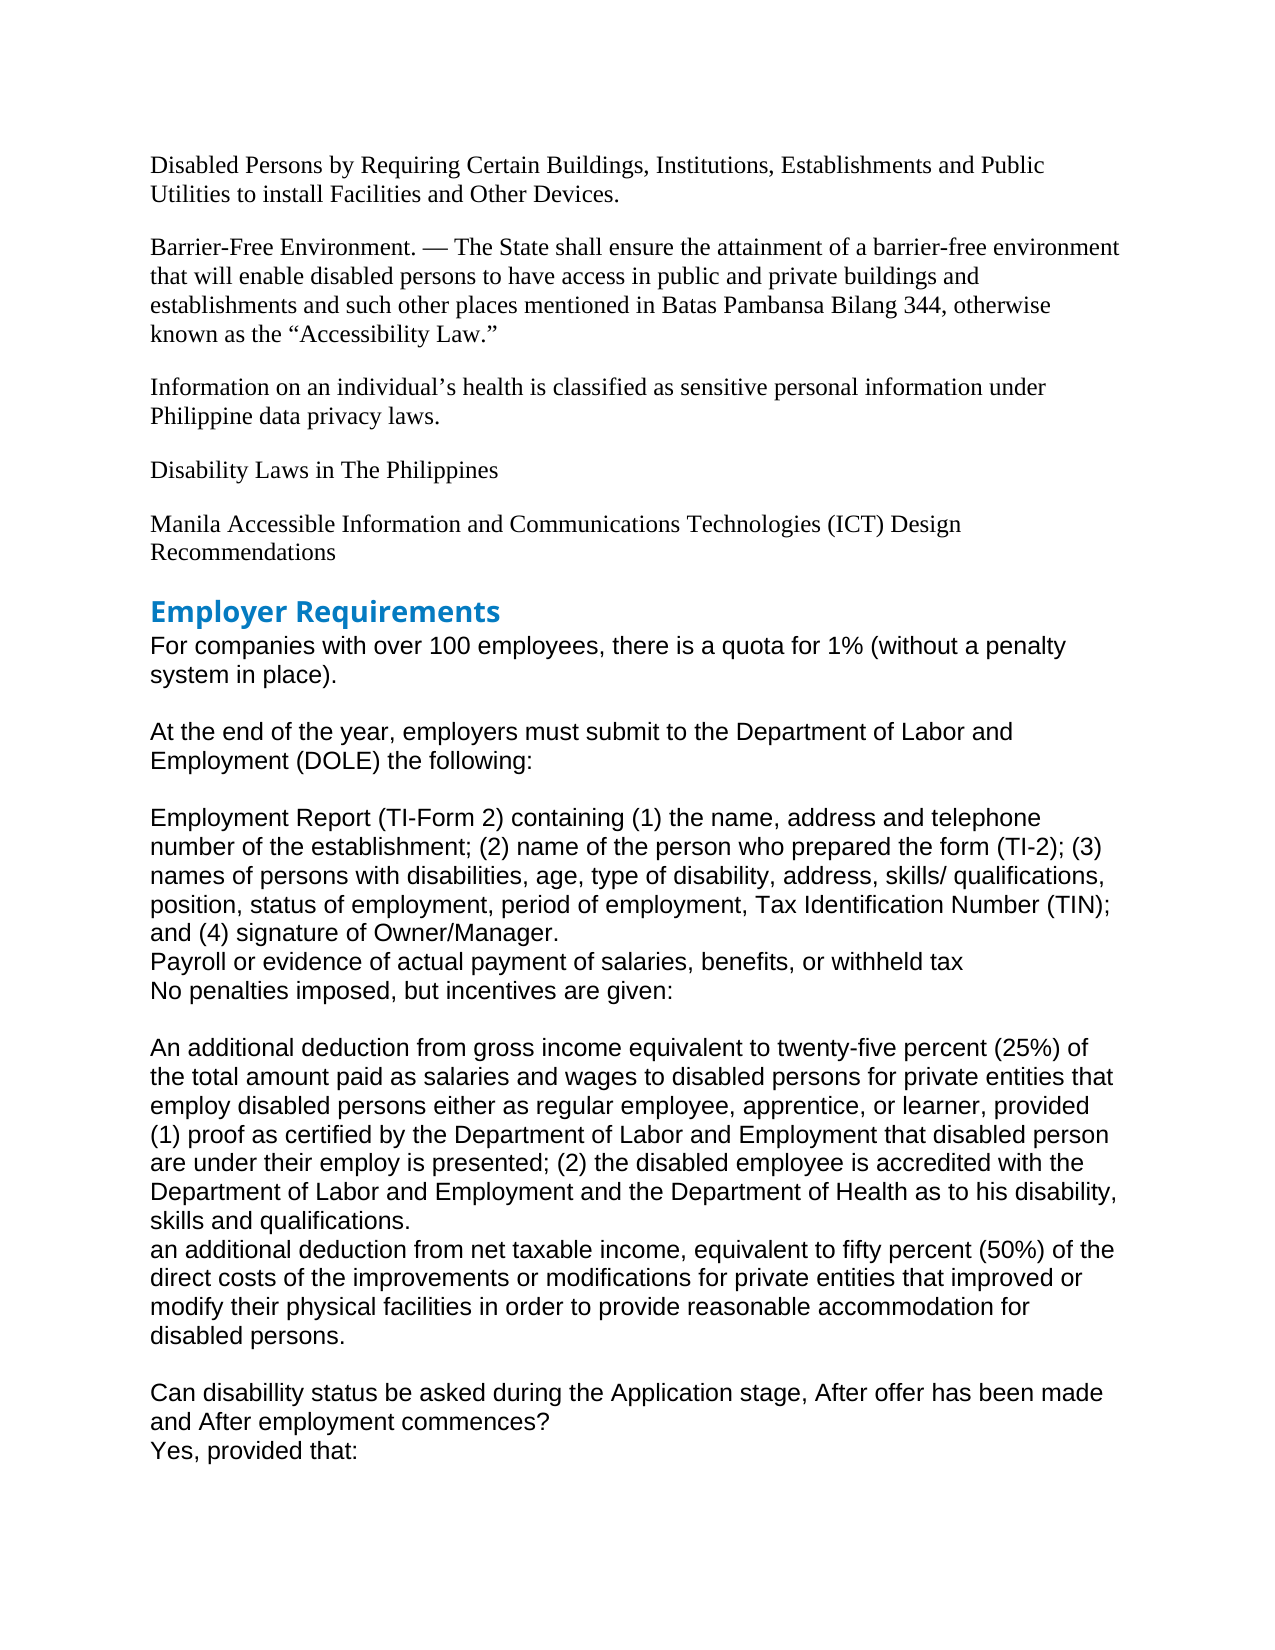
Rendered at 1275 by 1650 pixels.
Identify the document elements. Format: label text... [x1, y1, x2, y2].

text At the end of the year, employers must submit to the Department of Labor and Employment (DOLE) the following: [150, 717, 1125, 775]
text an additional deduction from net taxable income, equivalent to fifty percent (50%) of the direct costs of the improvements or modifications for private entities that improved or modify their physical facilities in order to provide reasonable accommodation for disabled persons. [150, 1235, 1125, 1350]
text Barrier-Free Environment. — The State shall ensure the attainment of a barrier-free environment that will enable disabled persons to have access in public and private buildings and establishments and such other places mentioned in Batas Pambansa Bilang 344, otherwise known as the “Accessibility Law.” [150, 232, 1125, 347]
text Can disabillity status be asked during the Application stage, After offer has been made and After employment commences? [150, 1378, 1125, 1436]
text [150, 150, 1125, 207]
text Disability Laws in The Philippines [150, 455, 1125, 484]
text Payroll or evidence of actual payment of salaries, benefits, or withheld tax [150, 947, 1125, 976]
text Yes, provided that: [150, 1436, 1125, 1465]
text Employment Report (TI-Form 2) containing (1) the name, address and telephone number of the establishment; (2) name of the person who prepared the form (TI-2); (3) names of persons with disabilities, age, type of disability, address, skills/ qualifications, position, status of employment, period of employment, Tax Identification Number (TIN); and (4) signature of Owner/Manager. [150, 803, 1125, 947]
text Manila Accessible Information and Communications Technologies (ICT) Design Recommendations [150, 509, 1125, 566]
text Information on an individual’s health is classified as sensitive personal information under Philippine data privacy laws. [150, 372, 1125, 430]
text For companies with over 100 employees, there is a quota for 1% (without a penalty system in place). [150, 631, 1125, 688]
text Employer Requirements [150, 591, 1125, 631]
text No penalties imposed, but incentives are given: [150, 976, 1125, 1005]
text An additional deduction from gross income equivalent to twenty-five percent (25%) of the total amount paid as salaries and wages to disabled persons for private entities that employ disabled persons either as regular employee, apprentice, or learner, provided (1) proof as certified by the Department of Labor and Employment that disabled person are under their employ is presented; (2) the disabled employee is accredited with the Department of Labor and Employment and the Department of Health as to his disability, skills and qualifications. [150, 1033, 1125, 1235]
